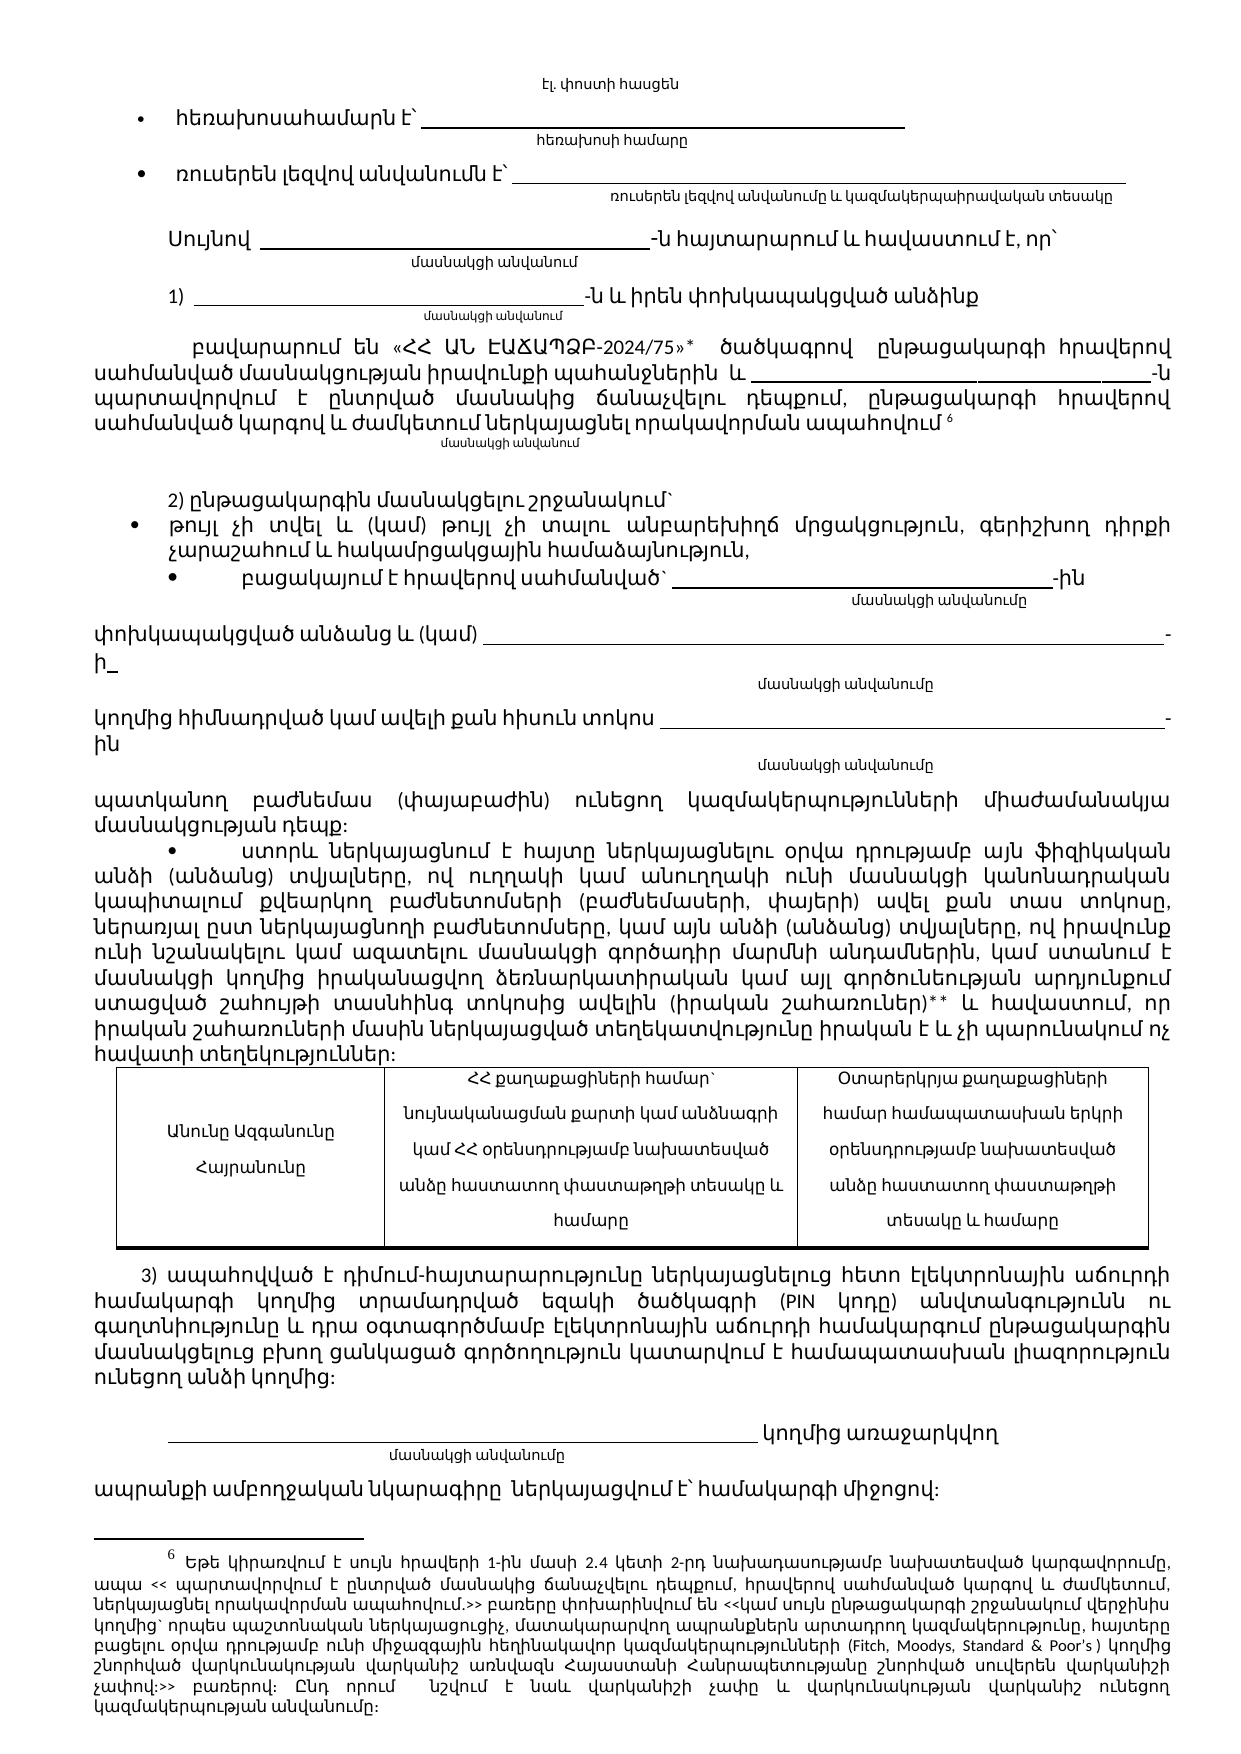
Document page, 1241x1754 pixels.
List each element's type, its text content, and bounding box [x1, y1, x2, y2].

text փոխկապակցված անձանց և (կամ) -ի [94, 622, 1171, 675]
text 2) ընթացակարգին մասնակցելու շրջանակում` [94, 487, 1171, 512]
text բավարարում են «ՀՀ ԱՆ ԷԱՃԱՊՁԲ-2024/75»* ծածկագրով ընթացակարգի հրավերով սահմանված մասնակցության իրավունքի պահանջներին և -ն պարտավորվում է ընտրված մասնակից ճանաչվելու դեպքում, ընթացակարգի հրավերով սահմանված կարգով և ժամկետում ներկայացնել որակավորման ապահովում [94, 334, 1171, 436]
text մասնակցի անվանումը [94, 675, 1171, 706]
text մասնակցի անվանումը [94, 756, 1171, 787]
table_header Անունը Ազգանունը Հայրանունը [117, 1068, 384, 1246]
text 1) -ն և իրեն փոխկապակցված անձինք [94, 283, 1171, 309]
text էլ. փոստի հասցեն [94, 75, 1171, 106]
list հեռախոսահամարն է՝ [138, 106, 1171, 131]
text մասնակցի անվանում [94, 253, 1171, 283]
text հեռախոսի համարը [462, 131, 1171, 161]
text մասնակցի անվանում [94, 436, 1171, 461]
list ռուսերեն լեզվով անվանումն է՝ [138, 161, 1171, 187]
text ապրանքի ամբողջական նկարագիրը ներկայացվում է՝ համակարգի միջոցով: [94, 1476, 1171, 1502]
list թույլ չի տվել և (կամ) թույլ չի տալու անբարեխիղճ մրցակցություն, գերիշխող դիրքի չարաշահում և հակամրցակցային համաձայնություն, [131, 512, 1171, 563]
table_header Օտարերկրյա քաղաքացիների համար համապատասխան երկրի օրենսդրությամբ նախատեսված անձը հաստատող փաստաթղթի տեսակը և համարը [798, 1068, 1148, 1246]
list բացակայում է հրավերով սահմանված` -ին [94, 563, 1171, 591]
text մասնակցի անվանումը [94, 591, 1171, 622]
text պատկանող բաժնեմաս (փայաբաժին) ունեցող կազմակերպությունների միաժամանակյա մասնակցության դեպք: [94, 787, 1171, 838]
list ստորև ներկայացնում է հայտը ներկայացնելու օրվա դրությամբ այն ֆիզիկական անձի (անձանց) տվյալները, ով ուղղակի կամ անուղղակի ունի մասնակցի կանոնադրական կապիտալում քվեարկող բաժնետոմսերի (բաժնեմասերի, փայերի) ավել քան տաս տոկոսը, ներառյալ ըստ ներկայացնողի բաժնետոմսերը, կամ այն անձի (անձանց) տվյալները, ով իրավունք ունի նշանակելու կամ ազատելու մասնակցի գործադիր մարմնի անդամներին, կամ ստանում է մասնակցի կողմից իրականացվող ձեռնարկատիրական կամ այլ գործունեության արդյունքում ստացված շահույթի տասնհինգ տոկոսից ավելին (իրական շահառուներ)** և հավաստում, որ իրական շահառուների մասին ներկայացված տեղեկատվությունը իրական է և չի պարունակում ոչ հավատի տեղեկություններ: [94, 838, 1171, 1067]
text Սույնով -ն հայտարարում և հավաստում է, որ՝ [94, 222, 1171, 253]
text ռուսերեն լեզվով անվանումը և կազմակերպաիրավական տեսակը [536, 187, 1171, 217]
text կողմից առաջարկվող [94, 1420, 1171, 1446]
text մասնակցի անվանումը [94, 1446, 1171, 1476]
text մասնակցի անվանում [94, 309, 1171, 334]
table_header ՀՀ քաղաքացիների համար` նույնականացման քարտի կամ անձնագրի կամ ՀՀ օրենսդրությամբ նախատեսված անձը հաստատող փաստաթղթի տեսակը և համարը [385, 1068, 797, 1246]
text 3) ապահովված է դիմում-հայտարարությունը ներկայացնելուց հետո էլեկտրոնային աճուրդի համակարգի կողմից տրամադրված եզակի ծածկագրի (PIN կոդը) անվտանգությունն ու գաղտնիությունը և դրա օգտագործմամբ էլեկտրոնային աճուրդի համակարգում ընթացակարգին մասնակցելուց բխող ցանկացած գործողություն կատարվում է համապատասխան լիազորություն ունեցող անձի կողմից: [94, 1263, 1171, 1390]
text կողմից հիմնադրված կամ ավելի քան հիսուն տոկոս -ին [94, 706, 1171, 756]
